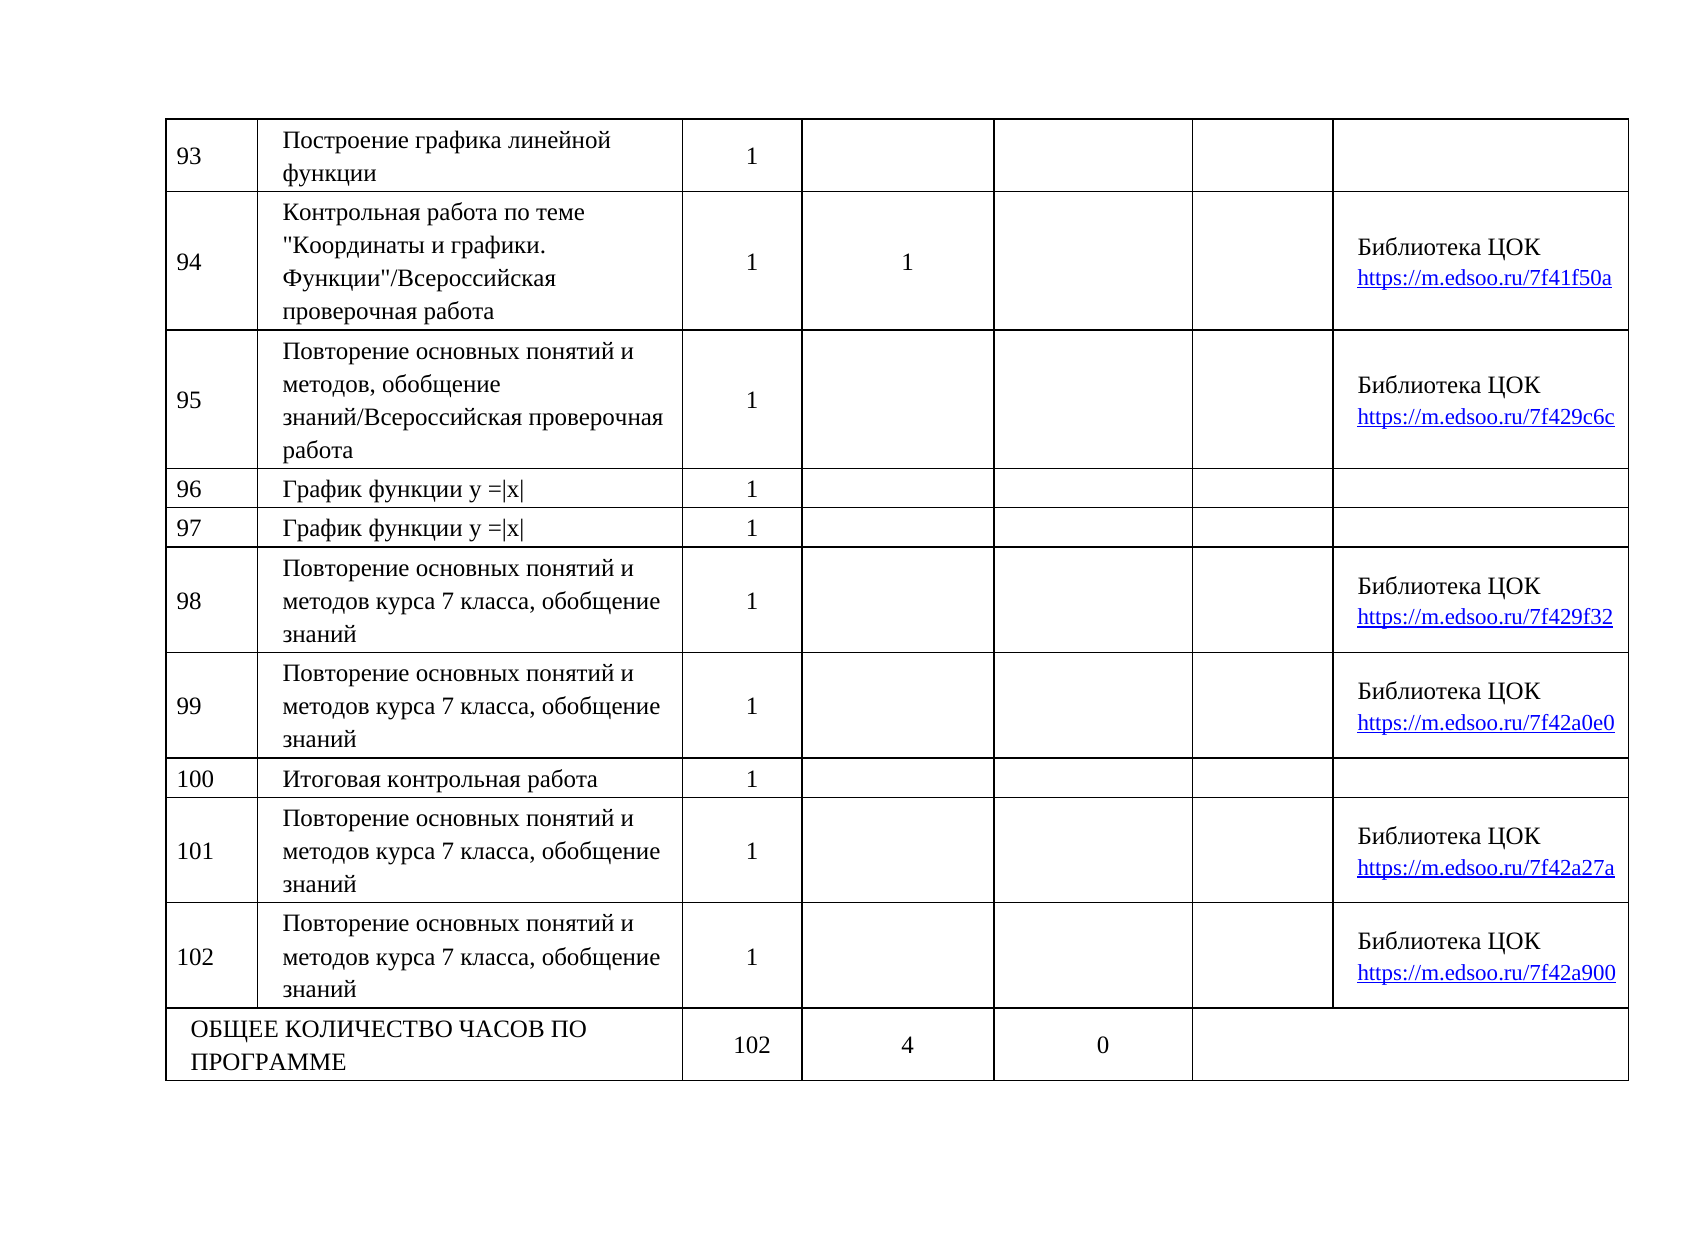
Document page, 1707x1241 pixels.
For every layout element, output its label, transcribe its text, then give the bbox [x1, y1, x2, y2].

table_cell 1 [683, 120, 801, 191]
table_cell [803, 548, 993, 652]
table_cell График функции y =|х| [258, 469, 682, 507]
table_cell [995, 903, 1192, 1007]
table_cell [1334, 469, 1628, 507]
table_cell Повторение основных понятий и методов курса 7 класса, обобщение знаний [258, 798, 682, 902]
table_cell [803, 798, 993, 902]
table_cell 98 [167, 548, 257, 652]
table_cell 1 [683, 653, 801, 757]
table_cell Библиотека ЦОК https://m.edsoo.ru/7f42a27a [1334, 798, 1628, 902]
table_cell [1334, 508, 1628, 546]
table_cell [1193, 759, 1332, 796]
table_cell [995, 548, 1192, 652]
table_cell [995, 759, 1192, 796]
table_cell [1193, 653, 1332, 757]
table_cell 97 [167, 508, 257, 546]
table_cell 93 [167, 120, 257, 191]
table_cell 102 [683, 1009, 801, 1079]
table_cell [1193, 469, 1332, 507]
table_cell [995, 508, 1192, 546]
table_cell [803, 120, 993, 191]
table_cell 99 [167, 653, 257, 757]
table_cell Повторение основных понятий и методов курса 7 класса, обобщение знаний [258, 903, 682, 1007]
table_cell [995, 192, 1192, 329]
table_cell [995, 653, 1192, 757]
table_cell 1 [683, 192, 801, 329]
table_cell [1193, 1009, 1628, 1079]
table_cell Контрольная работа по теме "Координаты и графики. Функции"/Всероссийская проверочная работа [258, 192, 682, 329]
table_cell 4 [803, 1009, 993, 1079]
table_cell 1 [683, 508, 801, 546]
table_cell [1193, 508, 1332, 546]
table_cell 1 [683, 331, 801, 467]
table_cell График функции y =|х| [258, 508, 682, 546]
table_cell Библиотека ЦОК https://m.edsoo.ru/7f42a0e0 [1334, 653, 1628, 757]
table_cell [258, 120, 682, 191]
table_cell Библиотека ЦОК https://m.edsoo.ru/7f429c6c [1334, 331, 1628, 467]
table_cell [1193, 798, 1332, 902]
table_cell [995, 331, 1192, 467]
table_cell Библиотека ЦОК https://m.edsoo.ru/7f429f32 [1334, 548, 1628, 652]
table_cell 95 [167, 331, 257, 467]
table_cell [1193, 903, 1332, 1007]
table_cell 100 [167, 759, 257, 796]
table_cell [1193, 548, 1332, 652]
table_cell [803, 331, 993, 467]
table_cell [1193, 120, 1332, 191]
table_cell [1334, 120, 1628, 191]
table_cell 1 [683, 548, 801, 652]
table_cell [803, 759, 993, 796]
table_cell 1 [683, 759, 801, 796]
table_cell 1 [683, 469, 801, 507]
table_cell 101 [167, 798, 257, 902]
table_cell ОБЩЕЕ КОЛИЧЕСТВО ЧАСОВ ПО ПРОГРАММЕ [167, 1009, 682, 1079]
table_cell [803, 903, 993, 1007]
table_cell 1 [803, 192, 993, 329]
table_cell 94 [167, 192, 257, 329]
table_cell [1193, 331, 1332, 467]
table_cell 1 [683, 903, 801, 1007]
table_cell Повторение основных понятий и методов, обобщение знаний/Всероссийская проверочная работа [258, 331, 682, 467]
table_cell [803, 508, 993, 546]
table_cell [1334, 759, 1628, 796]
table_cell [1193, 192, 1332, 329]
table_cell Итоговая контрольная работа [258, 759, 682, 796]
table_cell [995, 798, 1192, 902]
table_cell Повторение основных понятий и методов курса 7 класса, обобщение знаний [258, 548, 682, 652]
table_cell 102 [167, 903, 257, 1007]
table_cell [995, 469, 1192, 507]
table_cell Повторение основных понятий и методов курса 7 класса, обобщение знаний [258, 653, 682, 757]
table_cell 0 [995, 1009, 1192, 1079]
table_cell Библиотека ЦОК https://m.edsoo.ru/7f42a900 [1334, 903, 1628, 1007]
table_cell 96 [167, 469, 257, 507]
table_cell [803, 469, 993, 507]
table_cell Библиотека ЦОК https://m.edsoo.ru/7f41f50a [1334, 192, 1628, 329]
table_cell [995, 120, 1192, 191]
table_cell [803, 653, 993, 757]
table_cell 1 [683, 798, 801, 902]
